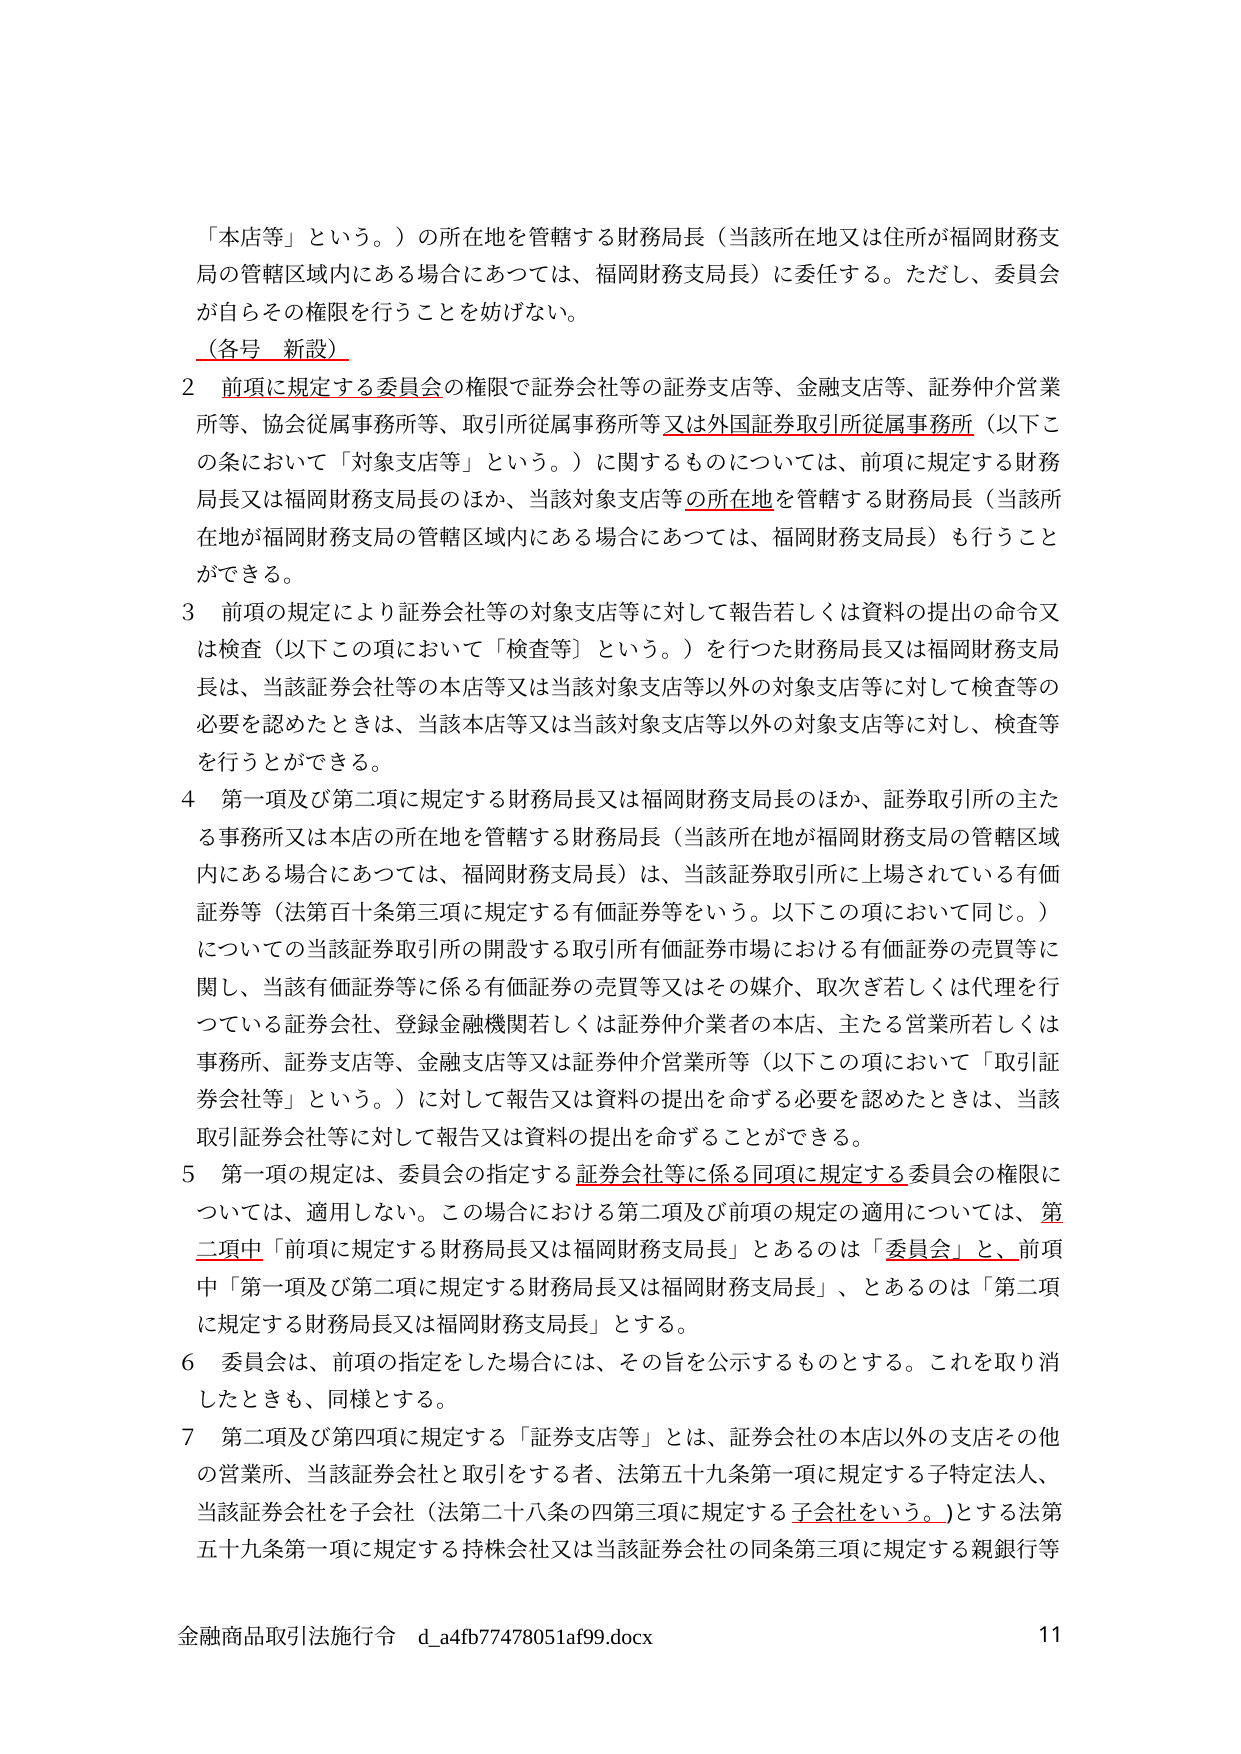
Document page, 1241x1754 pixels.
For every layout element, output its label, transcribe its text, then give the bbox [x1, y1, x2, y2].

text ６ 委員会は、前項の指定をした場合には、その旨を公示するものとする。これを取り消したときも、同様とする。 [177, 1342, 1063, 1417]
text ４ 第一項及び第二項に規定する財務局長又は福岡財務支局長のほか、証券取引所の主たる事務所又は本店の所在地を管轄する財務局長（当該所在地が福岡財務支局の管轄区域内にある場合にあつては、福岡財務支局長）は、当該証券取引所に上場されている有価証券等（法第百十条第三項に規定する有価証券等をいう。以下この項において同じ。）についての当該証券取引所の開設する取引所有価証券市場における有価証券の売買等に関し、当該有価証券等に係る有価証券の売買等又はその媒介、取次ぎ若しくは代理を行つている証券会社、登録金融機関若しくは証券仲介業者の本店、主たる営業所若しくは事務所、証券支店等、金融支店等又は証券仲介営業所等（以下この項において「取引証券会社等」という。）に対して報告又は資料の提出を命ずる必要を認めたときは、当該取引証券会社等に対して報告又は資料の提出を命ずることができる。 [177, 779, 1063, 1154]
text ３ 前項の規定により証券会社等の対象支店等に対して報告若しくは資料の提出の命令又は検査（以下この項において「検査等〕という。）を行つた財務局長又は福岡財務支局長は、当該証券会社等の本店等又は当該対象支店等以外の対象支店等に対して検査等の必要を認めたときは、当該本店等又は当該対象支店等以外の対象支店等に対し、検査等を行うとができる。 [177, 592, 1063, 779]
text ２ 前項に規定する委員会の権限で証券会社等の証券支店等、金融支店等、証券仲介営業所等、協会従属事務所等、取引所従属事務所等又は外国証券取引所従属事務所（以下この条において「対象支店等」という。）に関するものについては、前項に規定する財務局長又は福岡財務支局長のほか、当該対象支店等の所在地を管轄する財務局長（当該所在地が福岡財務支局の管轄区域内にある場合にあつては、福岡財務支局長）も行うことができる。 [177, 367, 1063, 592]
text ５ 第一項の規定は、委員会の指定する証券会社等に係る同項に規定する委員会の権限については、適用しない。この場合における第二項及び前項の規定の適用については、第二項中「前項に規定する財務局長又は福岡財務支局長」とあるのは「委員会」と、前項中「第一項及び第二項に規定する財務局長又は福岡財務支局長」、とあるのは「第二項に規定する財務局長又は福岡財務支局長」とする。 [177, 1154, 1063, 1342]
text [177, 1417, 1063, 1567]
text （各号 新設） [196, 329, 1063, 367]
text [177, 217, 1063, 329]
